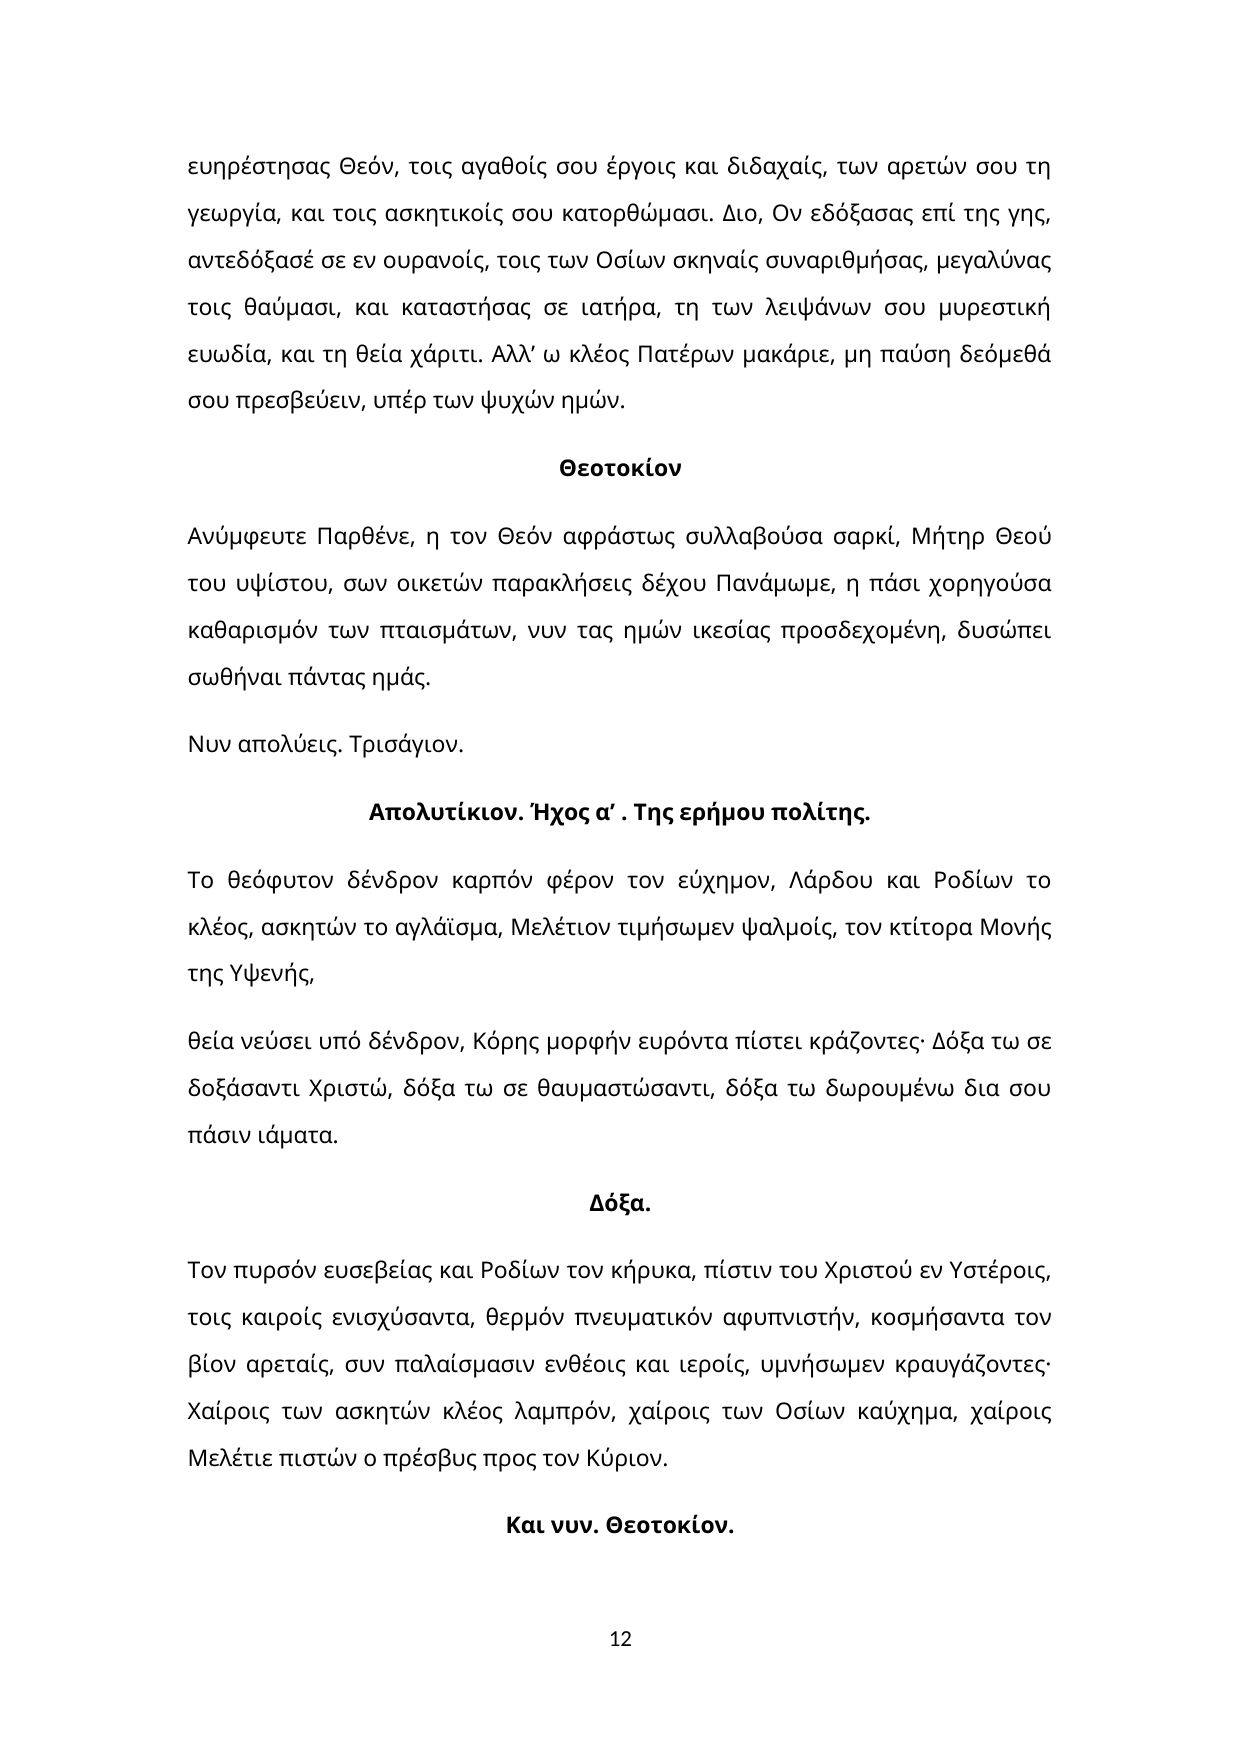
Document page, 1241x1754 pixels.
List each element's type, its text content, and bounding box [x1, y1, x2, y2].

text Απολυτίκιον. Ήχος α’ . Της ερήμου πολίτης. [187, 796, 1053, 827]
text Νυν απολύεις. Τρισάγιον. [187, 728, 1053, 759]
text θεία νεύσει υπό δένδρον, Κόρης μορφήν ευρόντα πίστει κράζοντες· Δόξα τω σε δοξάσαντι Χριστώ, δόξα τω σε θαυμαστώσαντι, δόξα τω δωρουμένω δια σου πάσιν ιάματα. [187, 1025, 1053, 1150]
text Τον πυρσόν ευσεβείας και Ροδίων τον κήρυκα, πίστιν του Χριστού εν Υστέροις, τοις καιροίς ενισχύσαντα, θερμόν πνευματικόν αφυπνιστήν, κοσμήσαντα τον βίον αρεταίς, συν παλαίσμασιν ενθέοις και ιεροίς, υμνήσωμεν κραυγάζοντες· Χαίροις των ασκητών κλέος λαμπρόν, χαίροις των Οσίων καύχημα, χαίροις Μελέτιε πιστών ο πρέσβυς προς τον Κύριον. [187, 1254, 1053, 1473]
text Το θεόφυτον δένδρον καρπόν φέρον τον εύχημον, Λάρδου και Ροδίων το κλέος, ασκητών το αγλάϊσμα, Μελέτιον τιμήσωμεν ψαλμοίς, τον κτίτορα Μονής της Υψενής, [187, 863, 1053, 988]
text Θεοτοκίον [187, 452, 1053, 483]
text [187, 150, 1053, 416]
text Ανύμφευτε Παρθένε, η τον Θεόν αφράστως συλλαβούσα σαρκί, Μήτηρ Θεού του υψίστου, σων οικετών παρακλήσεις δέχου Πανάμωμε, η πάσι χορηγούσα καθαρισμόν των πταισμάτων, νυν τας ημών ικεσίας προσδεχομένη, δυσώπει σωθήναι πάντας ημάς. [187, 520, 1053, 692]
text Δόξα. [187, 1186, 1053, 1218]
text Και νυν. Θεοτοκίον. [187, 1509, 1053, 1541]
